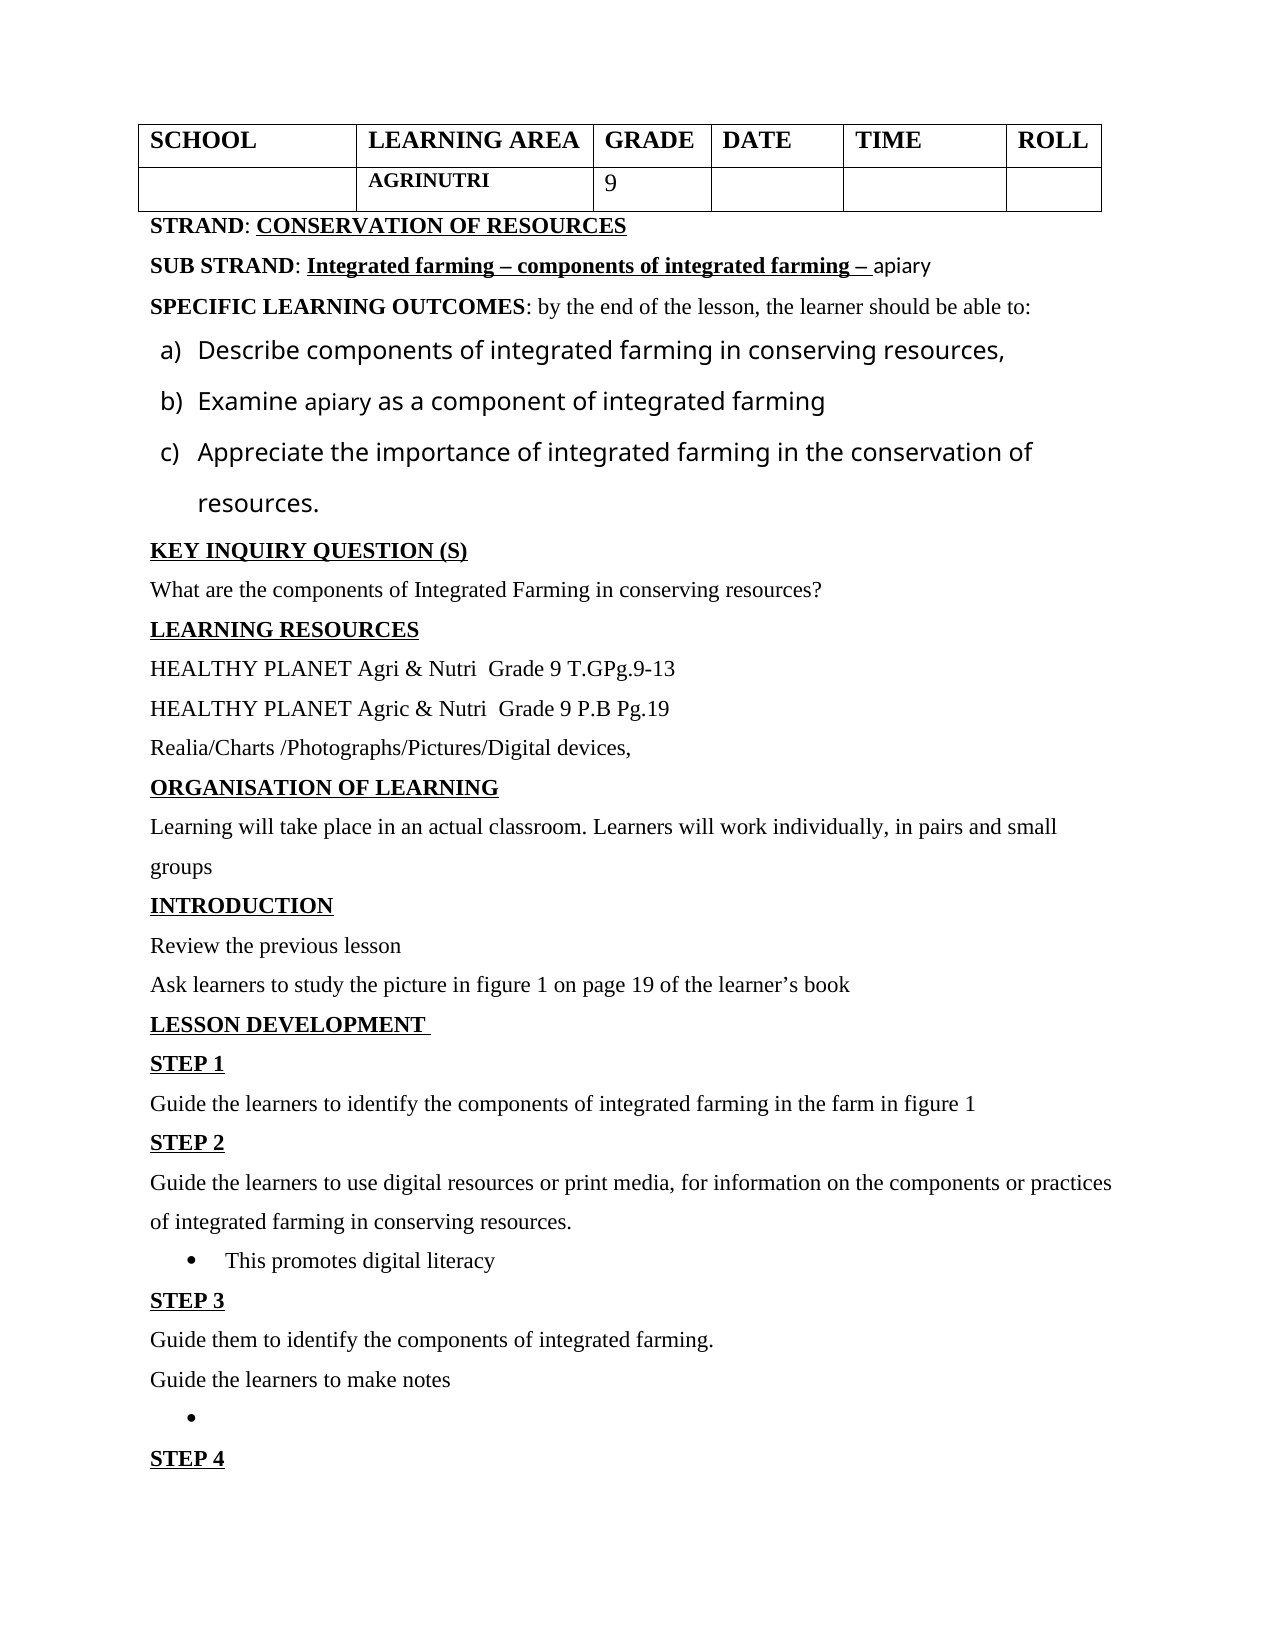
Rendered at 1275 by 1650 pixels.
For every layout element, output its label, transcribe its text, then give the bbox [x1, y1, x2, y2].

text HEALTHY PLANET Agri & Nutri Grade 9 T.GPg.9-13 [150, 655, 1125, 682]
text STRAND: CONSERVATION OF RESOURCES [150, 212, 1125, 238]
text Learning will take place in an actual classroom. Learners will work individually, in pairs and small groups [150, 813, 1125, 879]
text Review the previous lesson [150, 932, 1125, 958]
text Guide the learners to identify the components of integrated farming in the farm in figure 1 [150, 1090, 1125, 1116]
text Guide the learners to use digital resources or print media, for information on the components or practices of integrated farming in conserving resources. [150, 1169, 1125, 1234]
text KEY INQUIRY QUESTION (S) [150, 537, 1125, 563]
text LESSON DEVELOPMENT [150, 1011, 1125, 1037]
text INTRODUCTION [150, 892, 1125, 919]
table_cell [139, 168, 356, 211]
table_cell [844, 168, 1006, 211]
text STEP 2 [150, 1129, 1125, 1156]
table_cell [712, 168, 843, 211]
text Realia/Charts /Photographs/Pictures/Digital devices, [150, 734, 1125, 761]
text STEP 4 [150, 1445, 1125, 1471]
text LEARNING RESOURCES [150, 616, 1125, 642]
table_header GRADE [594, 125, 711, 167]
table_header LEARNING AREA [357, 125, 593, 167]
list Appreciate the importance of integrated farming in the conservation of resources. [160, 435, 1051, 520]
table_cell 9 [594, 168, 711, 211]
table_cell AGRINUTRI [357, 168, 593, 211]
list Describe components of integrated farming in conserving resources, [160, 333, 1041, 367]
text What are the components of Integrated Farming in conserving resources? [150, 576, 1125, 603]
table_header ROLL [1007, 125, 1101, 167]
table_header DATE [712, 125, 843, 167]
text ORGANISATION OF LEARNING [150, 774, 1125, 800]
list This promotes digital literacy [187, 1248, 1125, 1274]
text SPECIFIC LEARNING OUTCOMES: by the end of the lesson, the learner should be able to: [150, 293, 1125, 320]
text Guide them to identify the components of integrated farming. [150, 1327, 1125, 1353]
table_header TIME [844, 125, 1006, 167]
table_cell [1007, 168, 1101, 211]
text Ask learners to study the picture in figure 1 on page 19 of the learner’s book [150, 971, 1125, 998]
text STEP 3 [150, 1287, 1125, 1313]
text HEALTHY PLANET Agric & Nutri Grade 9 P.B Pg.19 [150, 695, 1125, 721]
table_header SCHOOL [139, 125, 356, 167]
text Guide the learners to make notes [150, 1366, 1125, 1392]
list Examine apiary as a component of integrated farming [160, 384, 1051, 418]
text STEP 1 [150, 1050, 1125, 1077]
text SUB STRAND: Integrated farming – components of integrated farming – apiary [150, 251, 1125, 279]
